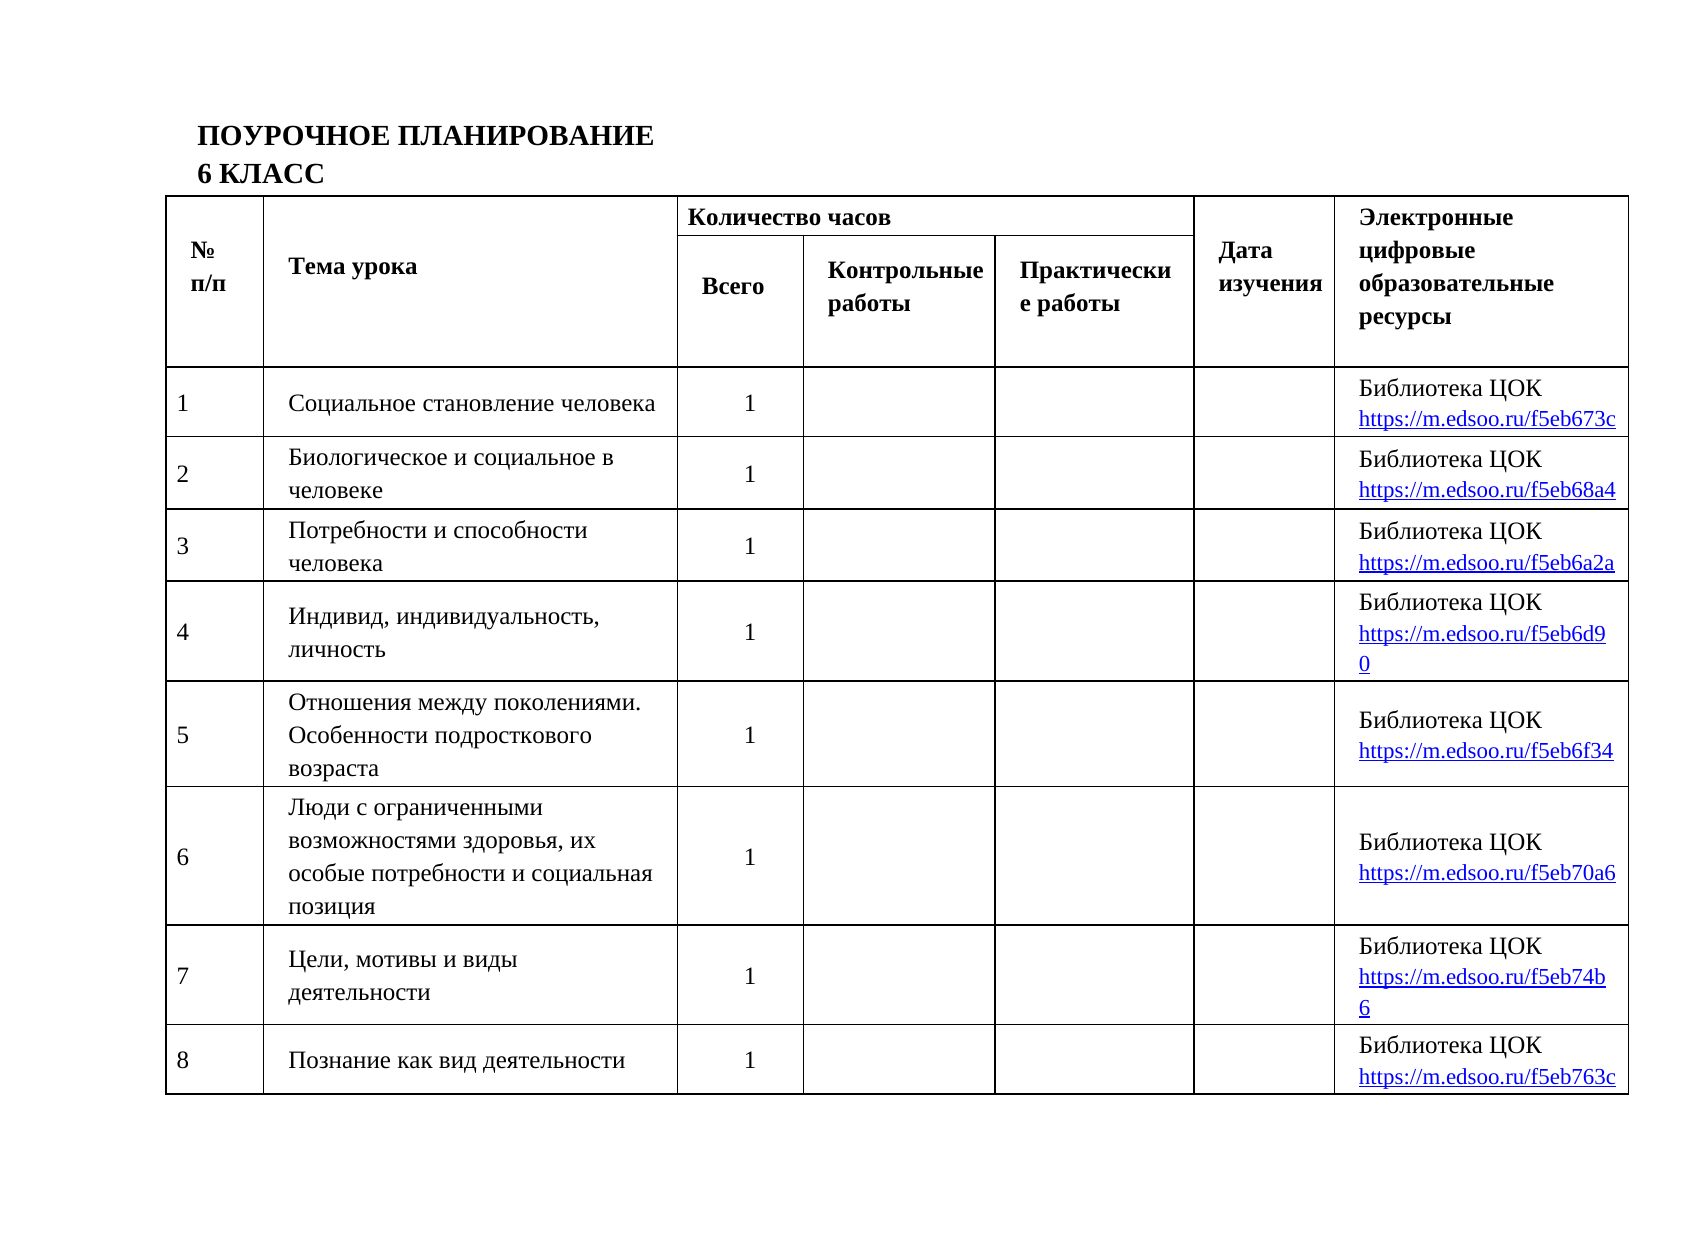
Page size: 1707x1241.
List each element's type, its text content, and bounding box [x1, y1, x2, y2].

table_cell Библиотека ЦОК https://m.edsoo.ru/f5eb6f34 [1335, 682, 1628, 786]
table_cell [804, 682, 994, 786]
table_cell 1 [678, 368, 803, 436]
table_cell 3 [167, 510, 263, 580]
table_cell Библиотека ЦОК https://m.edsoo.ru/f5eb74b6 [1335, 926, 1628, 1024]
table_cell 1 [678, 582, 803, 680]
table_cell [996, 510, 1193, 580]
table_cell [1195, 510, 1334, 580]
table_cell [1195, 582, 1334, 680]
table_cell [1195, 787, 1334, 924]
table_cell Контрольные работы [804, 236, 994, 366]
table_cell 1 [678, 682, 803, 786]
table_cell 2 [167, 437, 263, 508]
table_cell Всего [678, 236, 803, 366]
table_cell Потребности и способности человека [264, 510, 677, 580]
table_header Количество часов [678, 197, 1193, 234]
table_cell Библиотека ЦОК https://m.edsoo.ru/f5eb673c [1335, 368, 1628, 436]
table_cell Отношения между поколениями. Особенности подросткового возраста [264, 682, 677, 786]
table_header Дата изучения [1195, 197, 1334, 366]
table_cell Библиотека ЦОК https://m.edsoo.ru/f5eb6d90 [1335, 582, 1628, 680]
table_cell Практические работы [996, 236, 1193, 366]
table_cell 1 [678, 1025, 803, 1093]
table_cell Библиотека ЦОК https://m.edsoo.ru/f5eb763c [1335, 1025, 1628, 1093]
table_cell 1 [167, 368, 263, 436]
table_cell Социальное становление человека [264, 368, 677, 436]
table_cell Библиотека ЦОК https://m.edsoo.ru/f5eb6a2a [1335, 510, 1628, 580]
table_cell Библиотека ЦОК https://m.edsoo.ru/f5eb68a4 [1335, 437, 1628, 508]
table_cell [996, 682, 1193, 786]
text 6 КЛАСС [190, 157, 1618, 190]
table_cell [1195, 926, 1334, 1024]
table_cell 5 [167, 682, 263, 786]
table_cell [996, 1025, 1193, 1093]
text ПОУРОЧНОЕ ПЛАНИРОВАНИЕ [190, 118, 1618, 152]
table_cell [804, 582, 994, 680]
table_cell [996, 368, 1193, 436]
table_cell 7 [167, 926, 263, 1024]
table_cell Индивид, индивидуальность, личность [264, 582, 677, 680]
table_cell [996, 437, 1193, 508]
table_cell Библиотека ЦОК https://m.edsoo.ru/f5eb70a6 [1335, 787, 1628, 924]
table_cell [804, 787, 994, 924]
table_header Тема урока [264, 197, 677, 366]
table_cell [996, 926, 1193, 1024]
table_cell [1195, 1025, 1334, 1093]
table_cell [804, 926, 994, 1024]
table_cell Познание как вид деятельности [264, 1025, 677, 1093]
table_cell 6 [167, 787, 263, 924]
table_header № п/п [167, 197, 263, 366]
table_cell Биологическое и социальное в человеке [264, 437, 677, 508]
table_cell [804, 1025, 994, 1093]
table_cell Люди с ограниченными возможностями здоровья, их особые потребности и социальная позиция [264, 787, 677, 924]
table_cell 1 [678, 437, 803, 508]
table_cell [1195, 437, 1334, 508]
table_header Электронные цифровые образовательные ресурсы [1335, 197, 1628, 366]
table_cell Цели, мотивы и виды деятельности [264, 926, 677, 1024]
table_cell 1 [678, 926, 803, 1024]
table_cell 1 [678, 787, 803, 924]
table_cell [804, 437, 994, 508]
table_cell [804, 368, 994, 436]
table_cell 8 [167, 1025, 263, 1093]
table_cell 1 [678, 510, 803, 580]
table_cell [1195, 682, 1334, 786]
table_cell [804, 510, 994, 580]
table_cell [1195, 368, 1334, 436]
table_cell 4 [167, 582, 263, 680]
table_cell [996, 582, 1193, 680]
table_cell [996, 787, 1193, 924]
